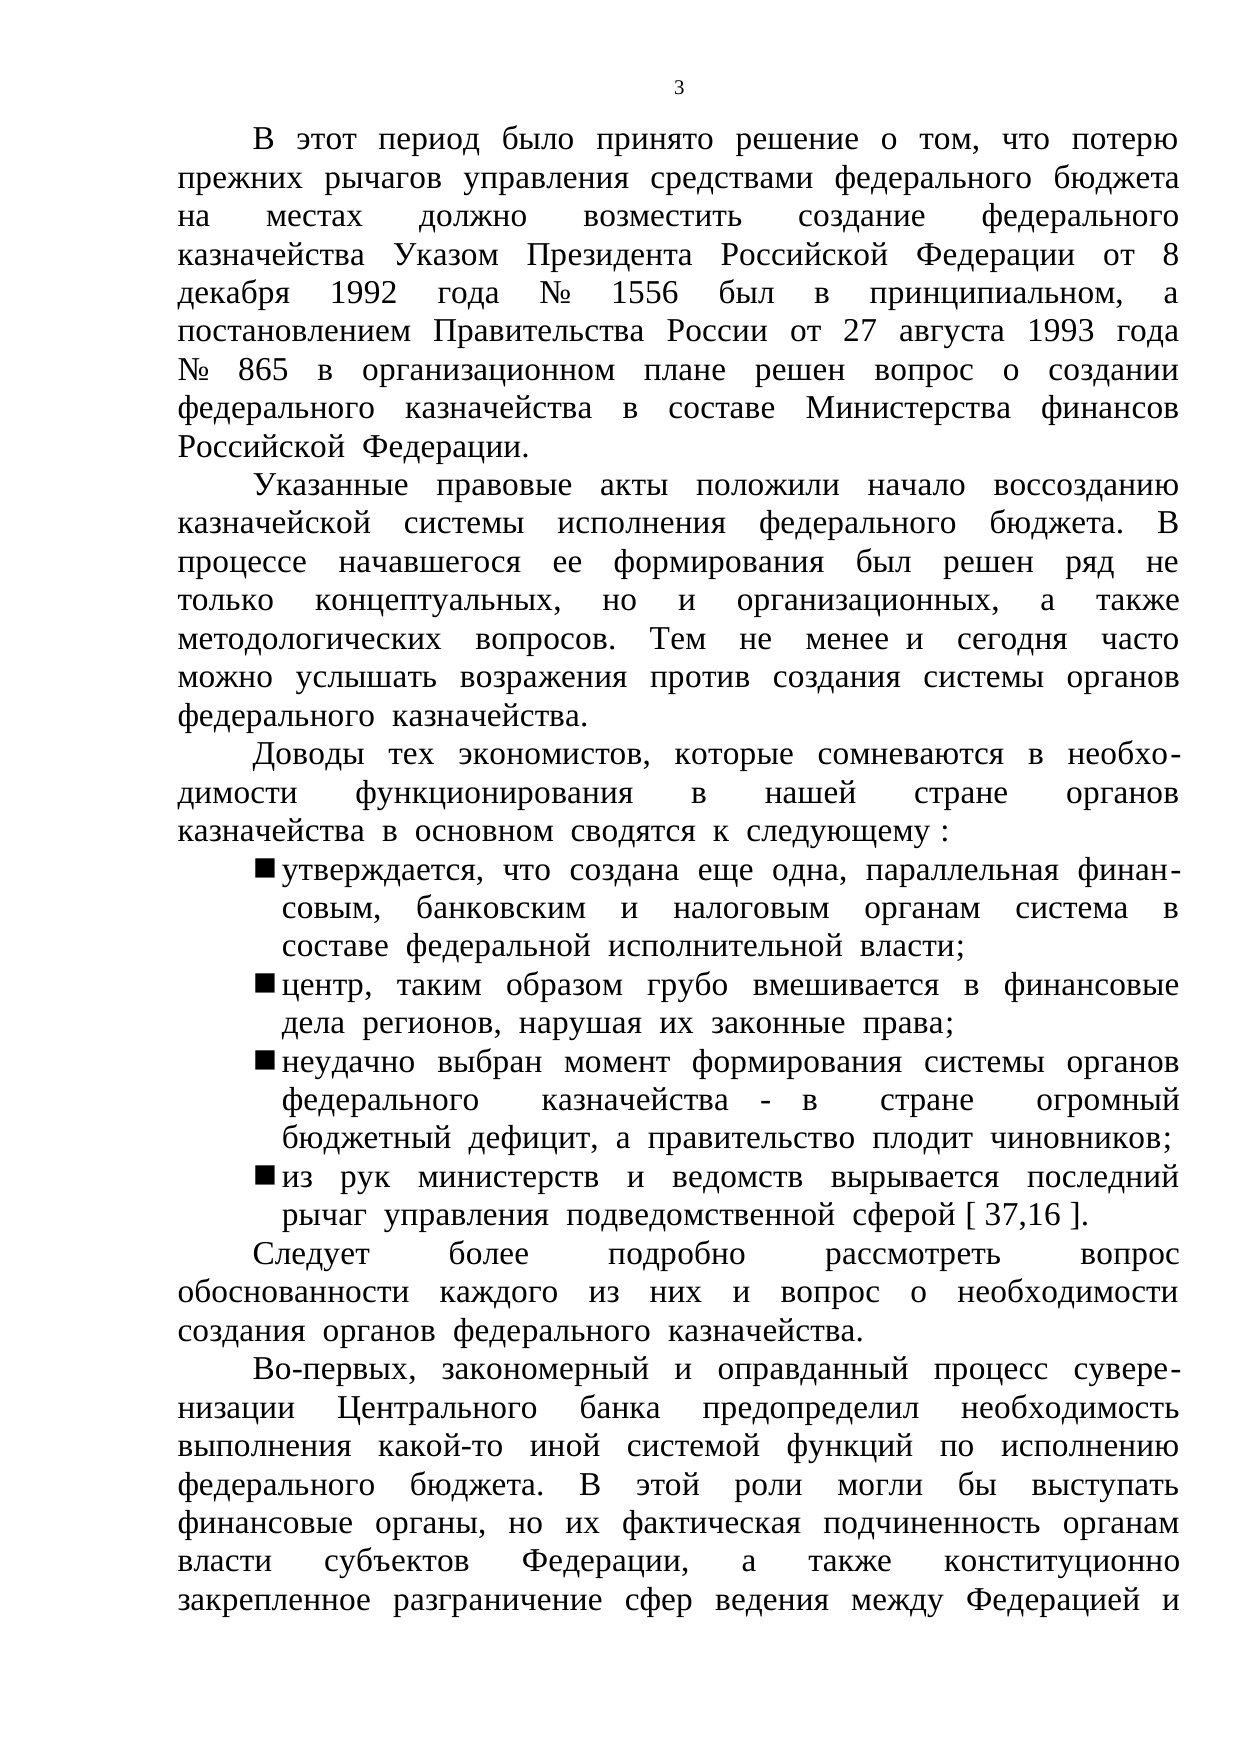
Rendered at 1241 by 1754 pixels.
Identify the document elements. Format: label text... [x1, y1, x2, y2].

list центр, таким образом грубо вмешивается в финансовые дела регионов, нарушая их законные права; [252, 964, 1181, 1041]
list неудачно выбран момент формирования системы органов федерального казначейства - в стране огромный бюджетный дефицит, а правительство плодит чиновников; [252, 1041, 1181, 1156]
list утверждается, что создана еще одна, параллельная финансовым, банковским и налоговым органам система в составе федеральной исполнительной власти; [252, 848, 1181, 964]
text Доводы тех экономистов, которые сомневаются в необходимости функционирования в нашей стране органов казначейства в основном сводятся к следующему : [177, 733, 1181, 848]
text Следует более подробно рассмотреть вопрос обоснованности каждого из них и вопрос о необходимости создания органов федерального казначейства. [177, 1233, 1181, 1348]
text Указанные правовые акты положили начало воссозданию казначейской системы исполнения федерального бюджета. В процессе начавшегося ее формирования был решен ряд не только концептуальных, но и организационных, а также методологических вопросов. Тем не менее и сегодня часто можно услышать возражения против создания системы органов федерального казначейства. [177, 464, 1181, 733]
list из рук министерств и ведомств вырывается последний рычаг управления подведомственной сферой [ 37,16 ]. [252, 1156, 1181, 1233]
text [177, 1348, 1181, 1617]
text В этот период было принято решение о том, что потерю прежних рычагов управления средствами федерального бюджета на местах должно возместить создание федерального казначейства Указом Президента Российской Федерации от 8 декабря 1992 года № 1556 был в принципиальном, а постановлением Правительства России от 27 августа 1993 года № 865 в организационном плане решен вопрос о создании федерального казначейства в составе Министерства финансов Российской Федерации. [177, 118, 1181, 464]
